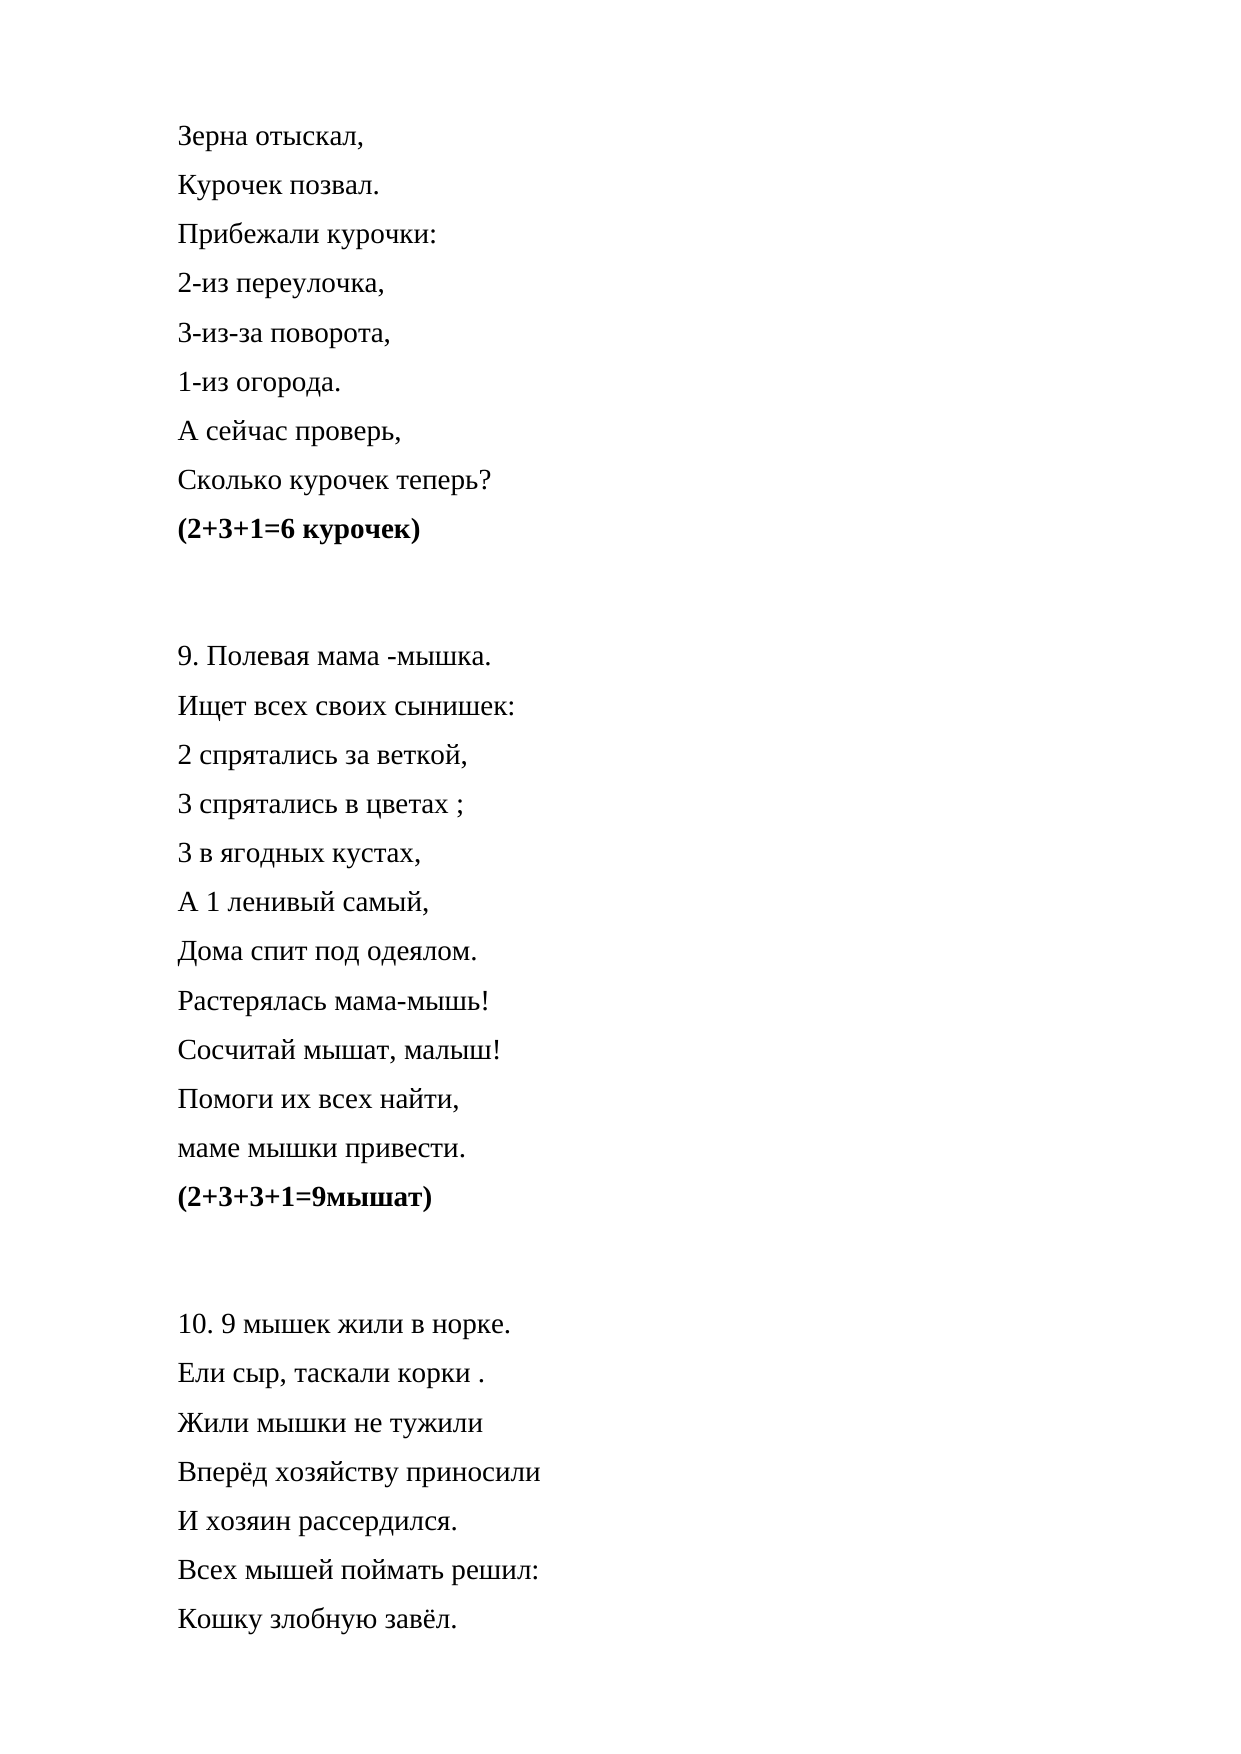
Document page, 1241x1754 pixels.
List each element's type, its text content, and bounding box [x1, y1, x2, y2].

text Прибежали курочки: [177, 216, 1152, 250]
text 1-из огорода. [177, 364, 1152, 397]
text 9. Полевая мама -мышка. [177, 638, 1152, 672]
text Дома спит под одеялом. [177, 933, 1152, 967]
text Сосчитай мышат, малыш! [177, 1032, 1152, 1065]
text А сейчас проверь, [177, 413, 1152, 447]
text Жили мышки не тужили [177, 1405, 1152, 1438]
text 2 спрятались за веткой, [177, 737, 1152, 770]
text (2+3+3+1=9мышат) [177, 1179, 1152, 1213]
text Ели сыр, таскали корки . [177, 1356, 1152, 1389]
text Всех мышей поймать решил: [177, 1552, 1152, 1586]
text Кошку злобную завёл. [177, 1601, 1152, 1635]
text А 1 ленивый самый, [177, 884, 1152, 918]
text Вперёд хозяйству приносили [177, 1454, 1152, 1487]
text (2+3+1=6 курочек) [177, 511, 1152, 545]
text И хозяин рассердился. [177, 1503, 1152, 1537]
text Помоги их всех найти, [177, 1081, 1152, 1114]
text Зерна отыскал, [177, 118, 1152, 152]
text Растерялась мама-мышь! [177, 983, 1152, 1016]
text 2-из переулочка, [177, 266, 1152, 299]
text Сколько курочек теперь? [177, 462, 1152, 496]
text Курочек позвал. [177, 167, 1152, 201]
text 10. 9 мышек жили в норке. [177, 1306, 1152, 1340]
text 3-из-за поворота, [177, 315, 1152, 348]
text Ищет всех своих сынишек: [177, 688, 1152, 721]
text 3 спрятались в цветах ; [177, 786, 1152, 819]
text маме мышки привести. [177, 1130, 1152, 1164]
text 3 в ягодных кустах, [177, 835, 1152, 869]
